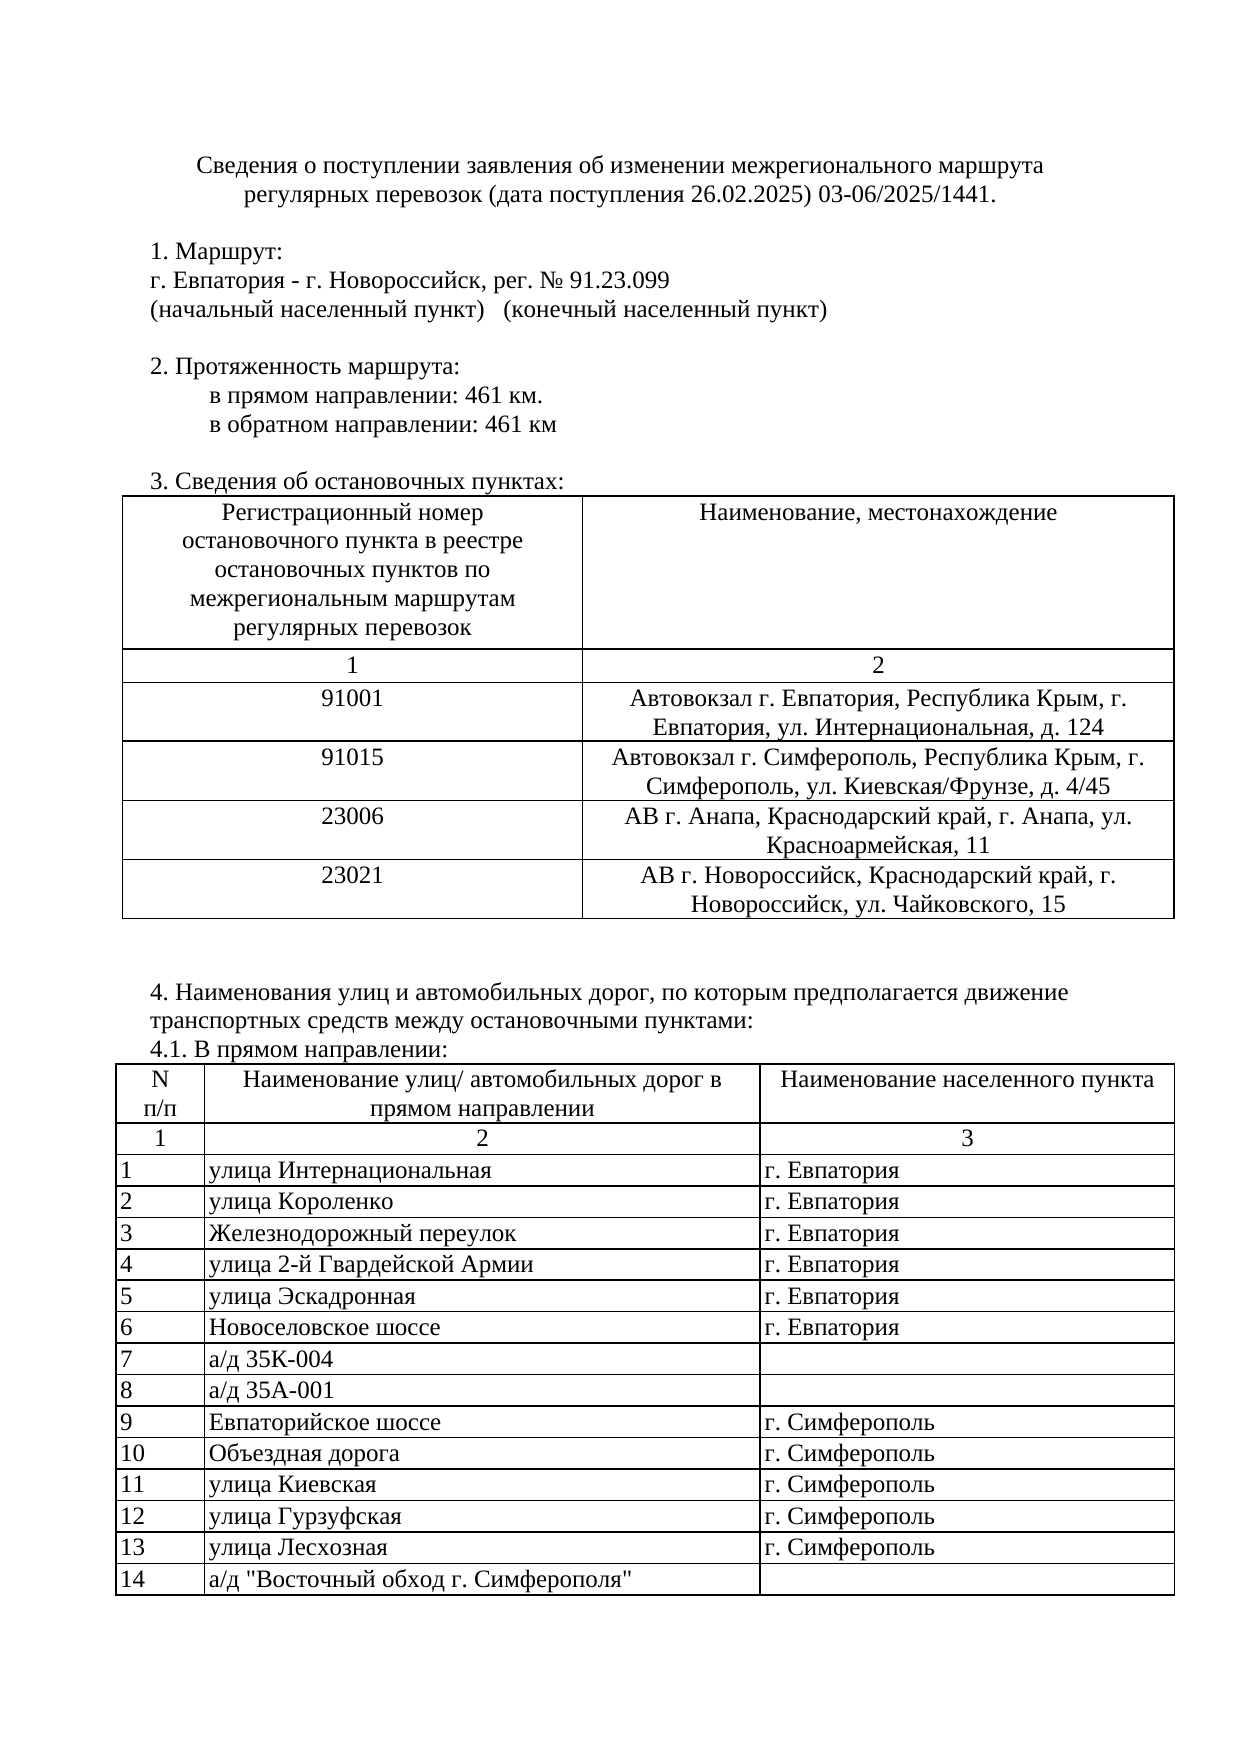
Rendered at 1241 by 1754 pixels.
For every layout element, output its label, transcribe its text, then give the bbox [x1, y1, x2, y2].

table_cell г. Симферополь [761, 1533, 1174, 1562]
table_cell [761, 1344, 1174, 1374]
table_header Наименование населенного пункта [761, 1065, 1174, 1122]
text (начальный населенный пункт) (конечный населенный пункт) [150, 294, 1090, 322]
text г. Евпатория - г. Новороссийск, рег. № 91.23.099 [150, 265, 1090, 294]
table_cell 9 [117, 1407, 204, 1437]
table_cell 23006 [123, 801, 582, 858]
table_cell улица Киевская [205, 1470, 759, 1499]
table_cell г. Евпатория [761, 1218, 1174, 1248]
table_cell 2 [583, 650, 1173, 681]
table_cell улица Эскадронная [205, 1281, 759, 1311]
table_cell АВ г. Новороссийск, Краснодарский край, г. Новороссийск, ул. Чайковского, 15 [583, 860, 1173, 918]
table_cell Новоселовское шоссе [205, 1312, 759, 1342]
table_cell г. Евпатория [761, 1281, 1174, 1311]
table_cell а/д "Восточный обход г. Симферополя" [205, 1564, 759, 1594]
table_cell [761, 1564, 1174, 1594]
table_cell 7 [117, 1344, 204, 1374]
table_cell 91015 [123, 742, 582, 799]
table_cell Объездная дорога [205, 1438, 759, 1468]
table_cell 12 [117, 1501, 204, 1531]
table_cell 6 [117, 1312, 204, 1342]
table_cell г. Евпатория [761, 1312, 1174, 1342]
table_cell 10 [117, 1438, 204, 1468]
table_cell а/д 35К-004 [205, 1344, 759, 1374]
text 1. Маршрут: [150, 236, 1090, 265]
table_cell 91001 [123, 683, 582, 740]
text 3. Сведения об остановочных пунктах: [150, 466, 1090, 495]
table_cell АВ г. Анапа, Краснодарский край, г. Анапа, ул. Красноармейская, 11 [583, 801, 1173, 858]
table_cell г. Симферополь [761, 1438, 1174, 1468]
table_cell г. Симферополь [761, 1470, 1174, 1499]
table_header Наименование, местонахождение [583, 497, 1173, 648]
table_cell г. Симферополь [761, 1501, 1174, 1531]
text Сведения о поступлении заявления об изменении межрегионального маршрута регулярных перевозок (дата поступления 26.02.2025) 03-06/2025/1441. [150, 150, 1090, 207]
table_cell улица Интернациональная [205, 1155, 759, 1185]
table_cell 1 [123, 650, 582, 681]
text в обратном направлении: 461 км [150, 409, 1090, 437]
table_cell 1 [117, 1124, 204, 1153]
table_cell Автовокзал г. Евпатория, Республика Крым, г. Евпатория, ул. Интернациональная, д. 124 [583, 683, 1173, 740]
table_cell [761, 1375, 1174, 1405]
table_header Наименование улиц/ автомобильных дорог в прямом направлении [205, 1065, 759, 1122]
table_cell 2 [205, 1124, 759, 1153]
table_cell 2 [117, 1187, 204, 1216]
table_cell улица Гурзуфская [205, 1501, 759, 1531]
table_cell улица Короленко [205, 1187, 759, 1216]
table_cell г. Симферополь [761, 1407, 1174, 1437]
table_cell улица 2-й Гвардейской Армии [205, 1250, 759, 1279]
text 4.1. В прямом направлении: [150, 1034, 1090, 1063]
table_cell 3 [117, 1218, 204, 1248]
table_cell 3 [761, 1124, 1174, 1153]
table_cell г. Евпатория [761, 1187, 1174, 1216]
text 2. Протяженность маршрута: [150, 351, 1090, 380]
table_cell 23021 [123, 860, 582, 918]
table_cell Автовокзал г. Симферополь, Республика Крым, г. Симферополь, ул. Киевская/Фрунзе, д. 4/45 [583, 742, 1173, 799]
table_cell г. Евпатория [761, 1250, 1174, 1279]
table_cell 1 [117, 1155, 204, 1185]
text в прямом направлении: 461 км. [150, 380, 1090, 409]
table_cell улица Лесхозная [205, 1533, 759, 1562]
table_cell 11 [117, 1470, 204, 1499]
table_cell 5 [117, 1281, 204, 1311]
table_cell 4 [117, 1250, 204, 1279]
table_cell 8 [117, 1375, 204, 1405]
table_cell 13 [117, 1533, 204, 1562]
text 4. Наименования улиц и автомобильных дорог, по которым предполагается движение транспортных средств между остановочными пунктами: [150, 977, 1090, 1034]
table_cell Евпаторийское шоссе [205, 1407, 759, 1437]
table_cell Железнодорожный переулок [205, 1218, 759, 1248]
table_cell 14 [117, 1564, 204, 1594]
table_cell а/д 35А-001 [205, 1375, 759, 1405]
table_header Регистрационный номер остановочного пункта в реестре остановочных пунктов по межрегиональным маршрутам регулярных перевозок [123, 497, 582, 648]
table_cell г. Евпатория [761, 1155, 1174, 1185]
table_header N п/п [117, 1065, 204, 1122]
